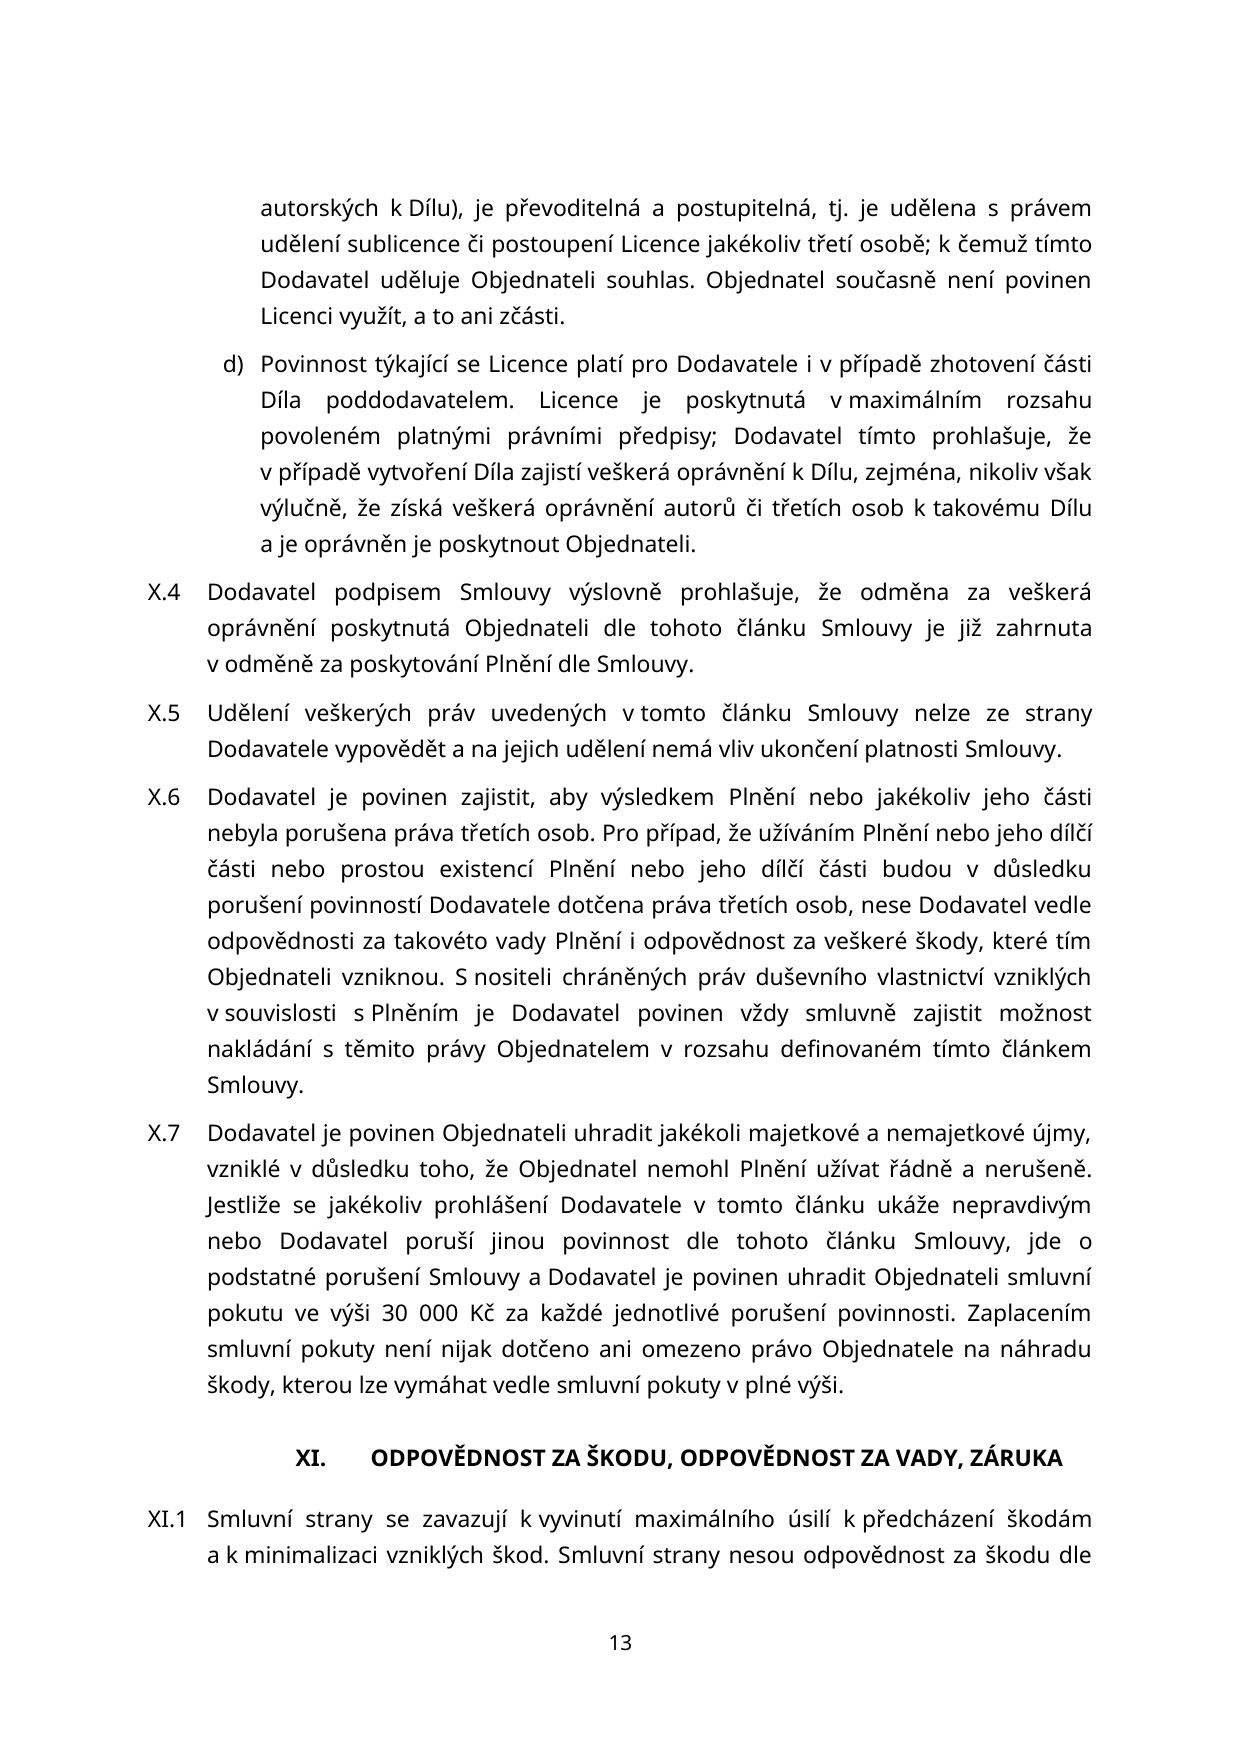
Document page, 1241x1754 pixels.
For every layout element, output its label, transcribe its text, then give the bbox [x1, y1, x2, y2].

subtitle ODPOVĚDNOST ZA ŠKODU, ODPOVĚDNOST ZA VADY, ZÁRUKA [266, 1442, 1092, 1473]
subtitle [148, 1503, 1092, 1570]
list Povinnost týkající se Licence platí pro Dodavatele i v případě zhotovení části Díla poddodavatelem. Licence je poskytnutá v maximálním rozsahu povoleném platnými právními předpisy; Dodavatel tímto prohlašuje, že v případě vytvoření Díla zajistí veškerá oprávnění k Dílu, zejména, nikoliv však výlučně, že získá veškerá oprávnění autorů či třetích osob k takovému Dílu a je oprávněn je poskytnout Objednateli. [223, 348, 1092, 559]
subtitle Dodavatel podpisem Smlouvy výslovně prohlašuje, že odměna za veškerá oprávnění poskytnutá Objednateli dle tohoto článku Smlouvy je již zahrnuta v odměně za poskytování Plnění dle Smlouvy. [148, 576, 1092, 679]
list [223, 192, 1092, 331]
subtitle Dodavatel je povinen Objednateli uhradit jakékoli majetkové a nemajetkové újmy, vzniklé v důsledku toho, že Objednatel nemohl Plnění užívat řádně a nerušeně. Jestliže se jakékoliv prohlášení Dodavatele v tomto článku ukáže nepravdivým nebo Dodavatel poruší jinou povinnost dle tohoto článku Smlouvy, jde o podstatné porušení Smlouvy a Dodavatel je povinen uhradit Objednateli smluvní pokutu ve výši 30 000 Kč za každé jednotlivé porušení povinnosti. Zaplacením smluvní pokuty není nijak dotčeno ani omezeno právo Objednatele na náhradu škody, kterou lze vymáhat vedle smluvní pokuty v plné výši. [148, 1117, 1092, 1400]
subtitle Dodavatel je povinen zajistit, aby výsledkem Plnění nebo jakékoliv jeho části nebyla porušena práva třetích osob. Pro případ, že užíváním Plnění nebo jeho dílčí části nebo prostou existencí Plnění nebo jeho dílčí části budou v důsledku porušení povinností Dodavatele dotčena práva třetích osob, nese Dodavatel vedle odpovědnosti za takovéto vady Plnění i odpovědnost za veškeré škody, které tím Objednateli vzniknou. S nositeli chráněných práv duševního vlastnictví vzniklých v souvislosti s Plněním je Dodavatel povinen vždy smluvně zajistit možnost nakládání s těmito právy Objednatelem v rozsahu definovaném tímto článkem Smlouvy. [148, 781, 1092, 1100]
subtitle Udělení veškerých práv uvedených v tomto článku Smlouvy nelze ze strany Dodavatele vypovědět a na jejich udělení nemá vliv ukončení platnosti Smlouvy. [148, 697, 1092, 764]
